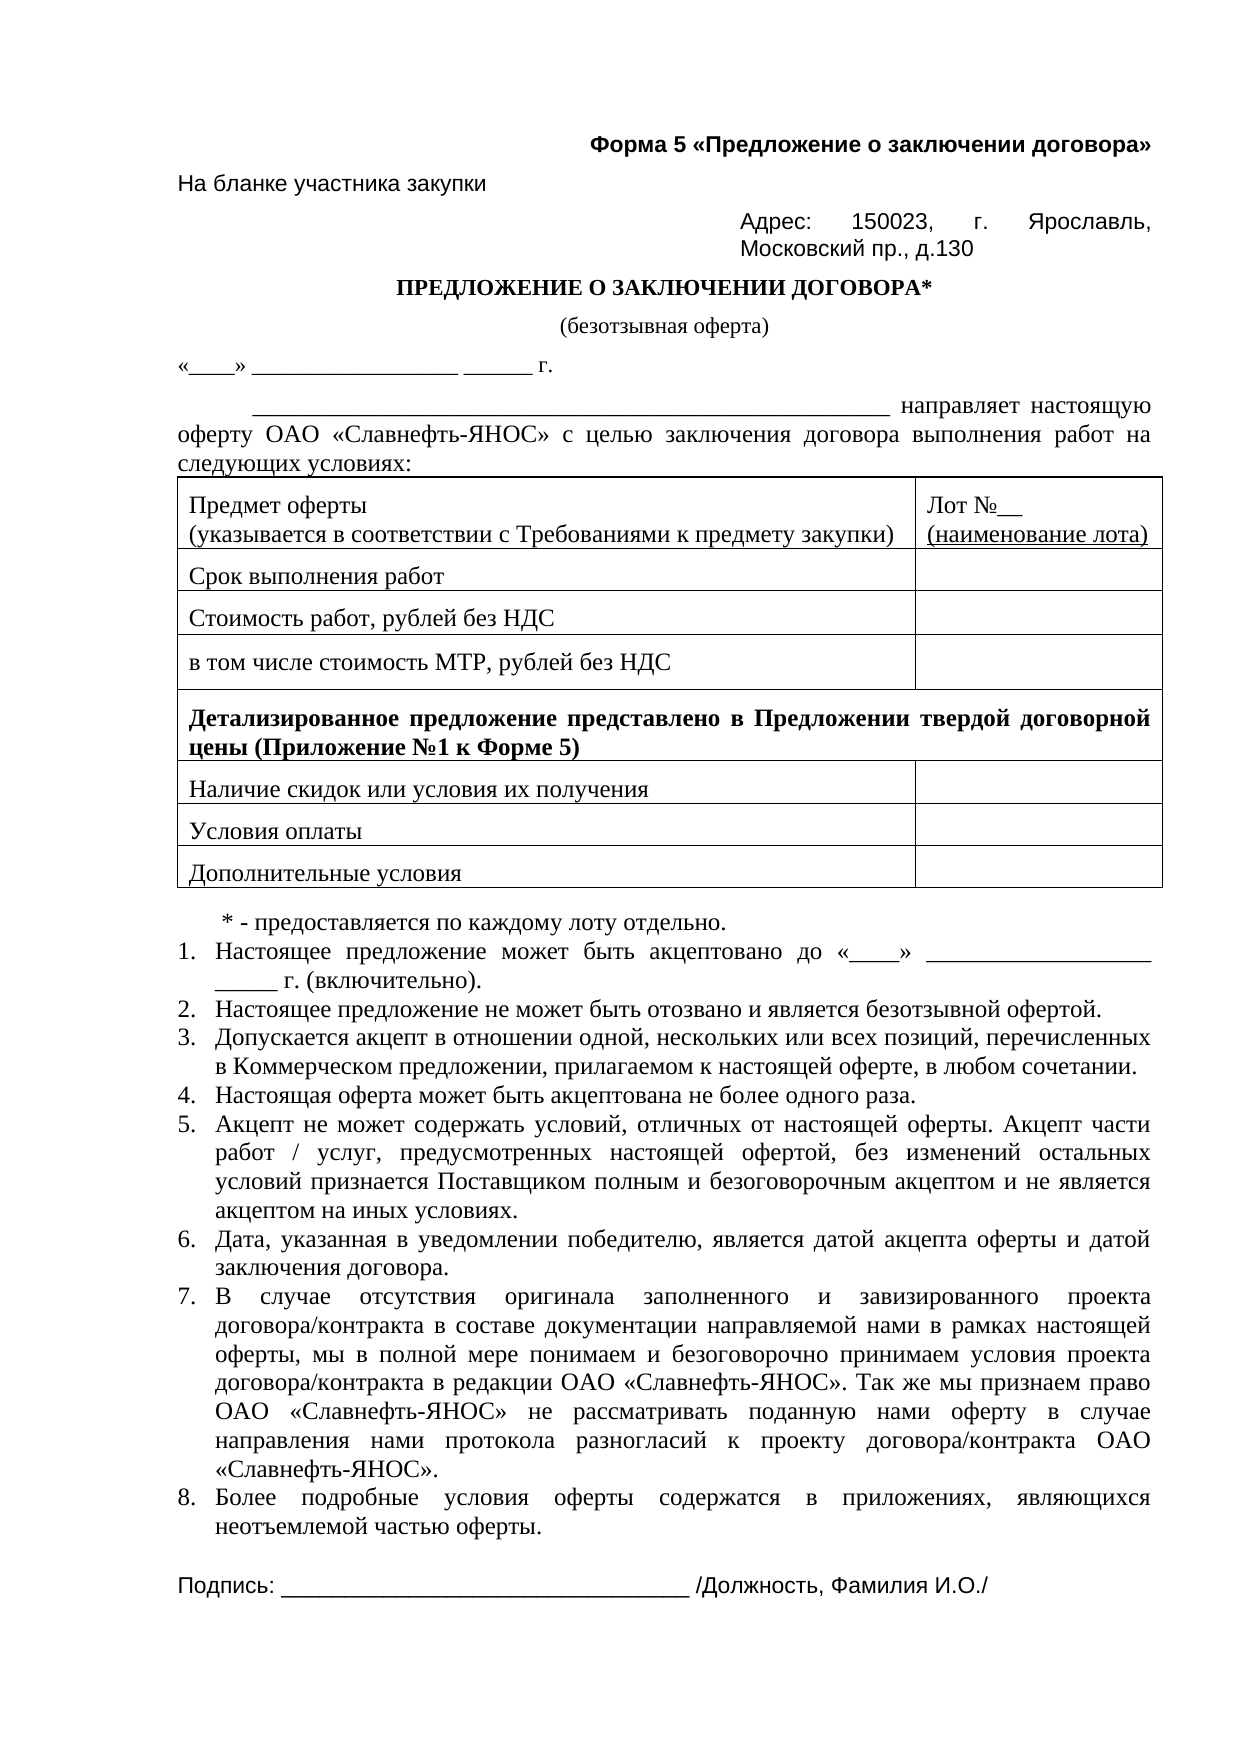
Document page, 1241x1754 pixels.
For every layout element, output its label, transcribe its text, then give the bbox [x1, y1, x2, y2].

text На бланке участника закупки [177, 169, 1152, 196]
list Настоящая оферта может быть акцептована не более одного раза. [177, 1080, 1152, 1109]
text ___________________________________________________ направляет настоящую оферту ОАО «Славнефть-ЯНОС» с целью заключения договора выполнения работ на следующих условиях: [177, 390, 1152, 476]
table_cell [916, 591, 1162, 633]
list Дата, указанная в уведомлении победителю, является датой акцепта оферты и датой заключения договора. [177, 1224, 1152, 1281]
text ПРЕДЛОЖЕНИЕ О ЗАКЛЮЧЕНИИ ДОГОВОРА* [177, 273, 1152, 300]
table_header Лот №__ (наименование лота) [916, 478, 1162, 547]
list Настоящее предложение может быть акцептовано до «____» __________________ _____ г. (включительно). [177, 936, 1152, 994]
table_cell Срок выполнения работ [178, 549, 915, 590]
text * - предоставляется по каждому лоту отдельно. [221, 907, 1152, 936]
list Акцепт не может содержать условий, отличных от настоящей оферты. Акцепт части работ / услуг, предусмотренных настоящей офертой, без изменений остальных условий признается Поставщиком полным и безоговорочным акцептом и не является акцептом на иных условиях. [177, 1109, 1152, 1224]
text Адрес: 150023, г. Ярославль, Московский пр., д.130 [740, 208, 1152, 261]
text (безотзывная оферта) [177, 312, 1152, 339]
table_cell Условия оплаты [178, 804, 915, 845]
text «____» __________________ ______ г. [177, 351, 1152, 378]
table_cell в том числе стоимость МТР, рублей без НДС [178, 635, 915, 689]
table_cell [916, 846, 1162, 887]
text Форма 5 «Предложение о заключении договора» [325, 131, 1152, 157]
table_cell [916, 549, 1162, 590]
table_cell [916, 635, 1162, 689]
table_cell [916, 804, 1162, 845]
list Более подробные условия оферты содержатся в приложениях, являющихся неотъемлемой частью оферты. [177, 1482, 1152, 1540]
text Подпись: ________________________________ /Должность, Фамилия И.О./ [177, 1572, 1152, 1598]
table_header Предмет оферты (указывается в соответствии с Требованиями к предмету закупки) [178, 478, 915, 547]
table_cell Дополнительные условия [178, 846, 915, 887]
list Настоящее предложение не может быть отозвано и является безотзывной офертой. [177, 994, 1152, 1022]
table_cell Наличие скидок или условия их получения [178, 761, 915, 803]
list Допускается акцепт в отношении одной, нескольких или всех позиций, перечисленных в Коммерческом предложении, прилагаемом к настоящей оферте, в любом сочетании. [177, 1022, 1152, 1080]
list В случае отсутствия оригинала заполненного и завизированного проекта договора/контракта в составе документации направляемой нами в рамках настоящей оферты, мы в полной мере понимаем и безоговорочно принимаем условия проекта договора/контракта в редакции ОАО «Славнефть-ЯНОС». Так же мы признаем право ОАО «Славнефть-ЯНОС» не рассматривать поданную нами оферту в случае направления нами протокола разногласий к проекту договора/контракта ОАО «Славнефть-ЯНОС». [177, 1281, 1152, 1482]
table_cell [916, 761, 1162, 803]
table_cell Стоимость работ, рублей без НДС [178, 591, 915, 633]
table_cell Детализированное предложение представлено в Предложении твердой договорной цены (Приложение №1 к Форме 5) [178, 690, 1162, 760]
